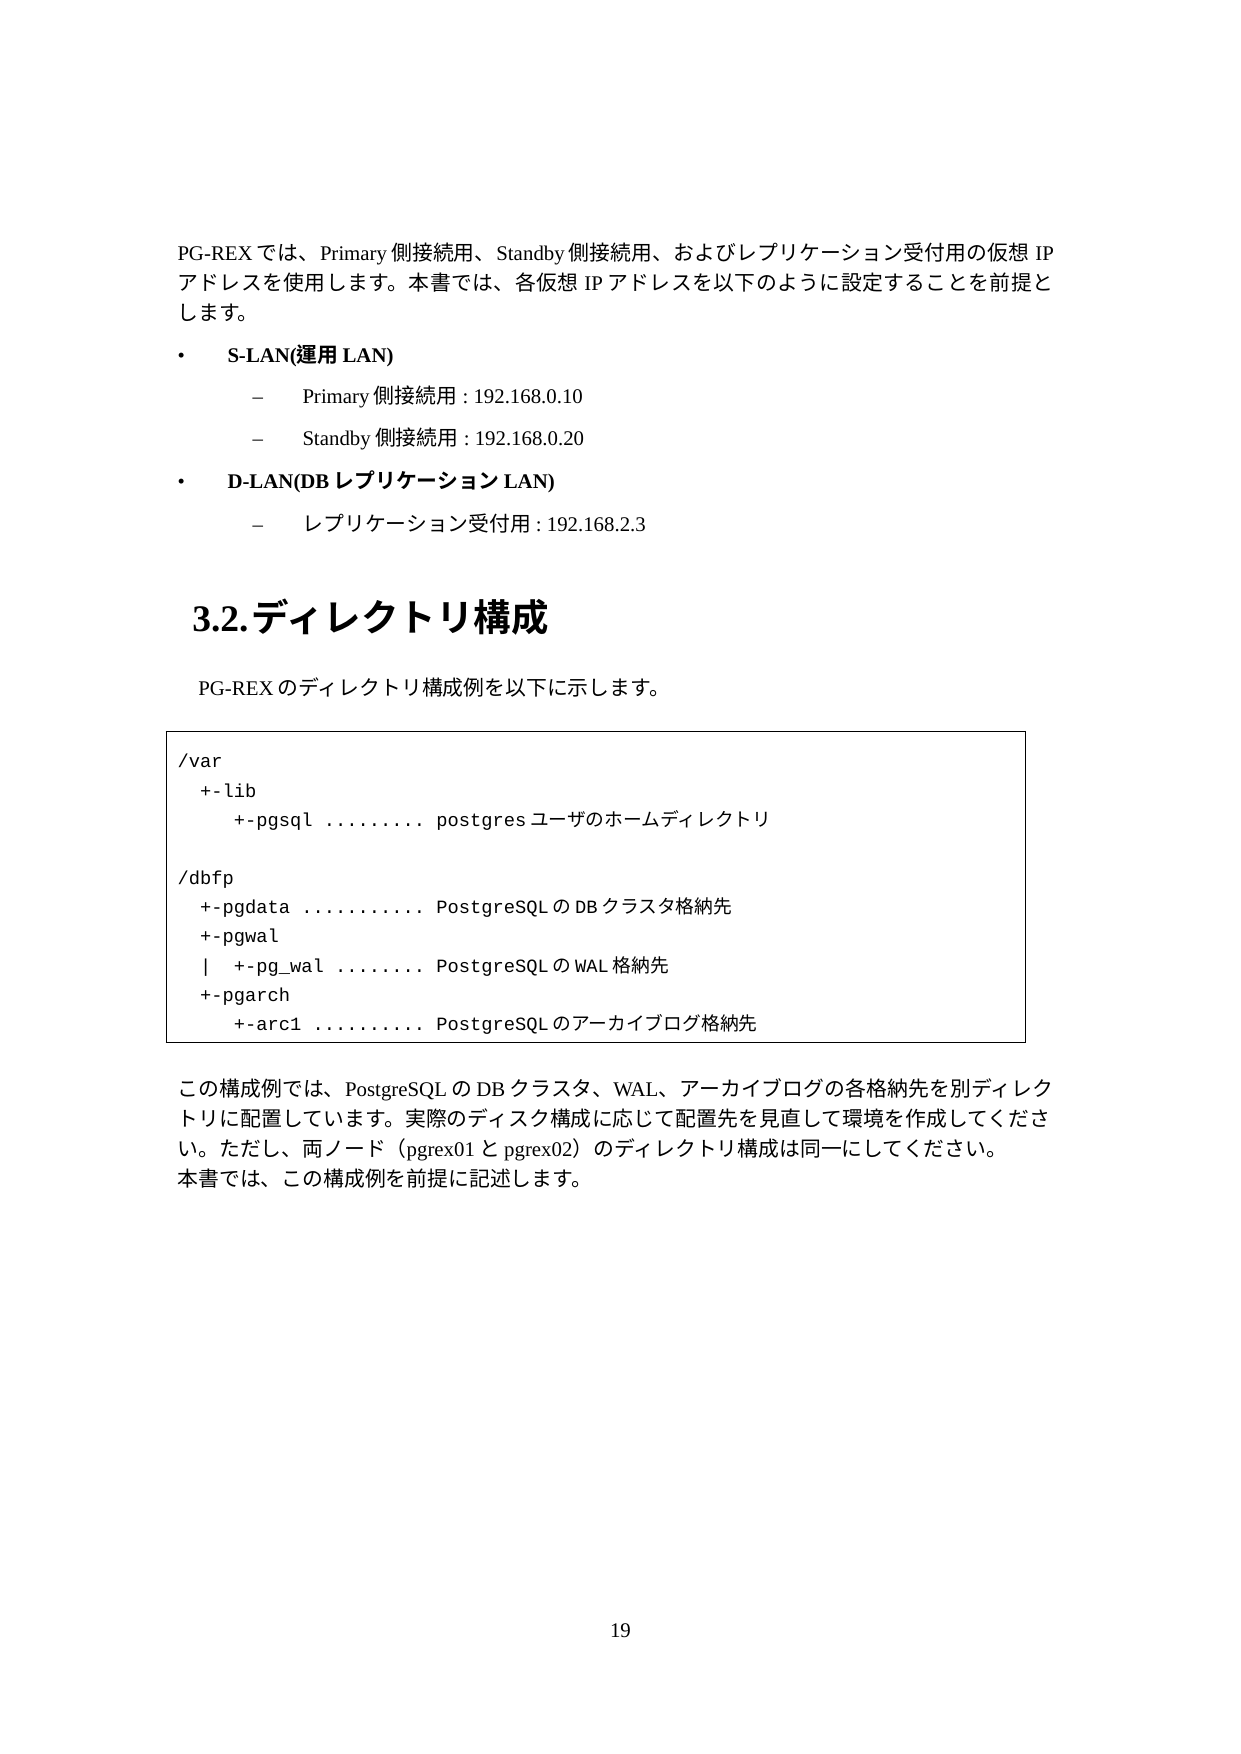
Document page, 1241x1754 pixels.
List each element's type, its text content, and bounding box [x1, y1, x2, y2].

list Primary側接続用 : 192.168.0.10 [252, 381, 1054, 410]
table_header /var +-lib +-pgsql ......... postgresユーザのホームディレクトリ /dbfp +-pgdata ........... PostgreSQLのDBクラスタ格納先 +-pgwal | +-pg_wal ........ PostgreSQLのWAL格納先 +-pgarch +-arc1 .......... PostgreSQLのアーカイブログ格納先 [167, 732, 1025, 1042]
list S-LAN(運用LAN) [177, 339, 1054, 368]
text 本書では、この構成例を前提に記述します。 [177, 1163, 1054, 1193]
text PG-REXのディレクトリ構成例を以下に示します。 [177, 671, 1054, 702]
list Standby側接続用 : 192.168.0.20 [252, 422, 1054, 452]
text PG-REXでは、Primary側接続用、Standby側接続用、およびレプリケーション受付用の仮想IPアドレスを使用します。本書では、各仮想IPアドレスを以下のように設定することを前提とします。 [177, 236, 1054, 327]
list レプリケーション受付用 : 192.168.2.3 [252, 507, 1054, 537]
text この構成例では、PostgreSQLのDBクラスタ、WAL、アーカイブログの各格納先を別ディレクトリに配置しています。実際のディスク構成に応じて配置先を見直して環境を作成してください。ただし、両ノード（pgrex01とpgrex02）のディレクトリ構成は同一にしてください。 [177, 1072, 1054, 1163]
subtitle ディレクトリ構成 [192, 591, 1063, 642]
list D-LAN(DBレプリケーションLAN) [177, 464, 1054, 494]
